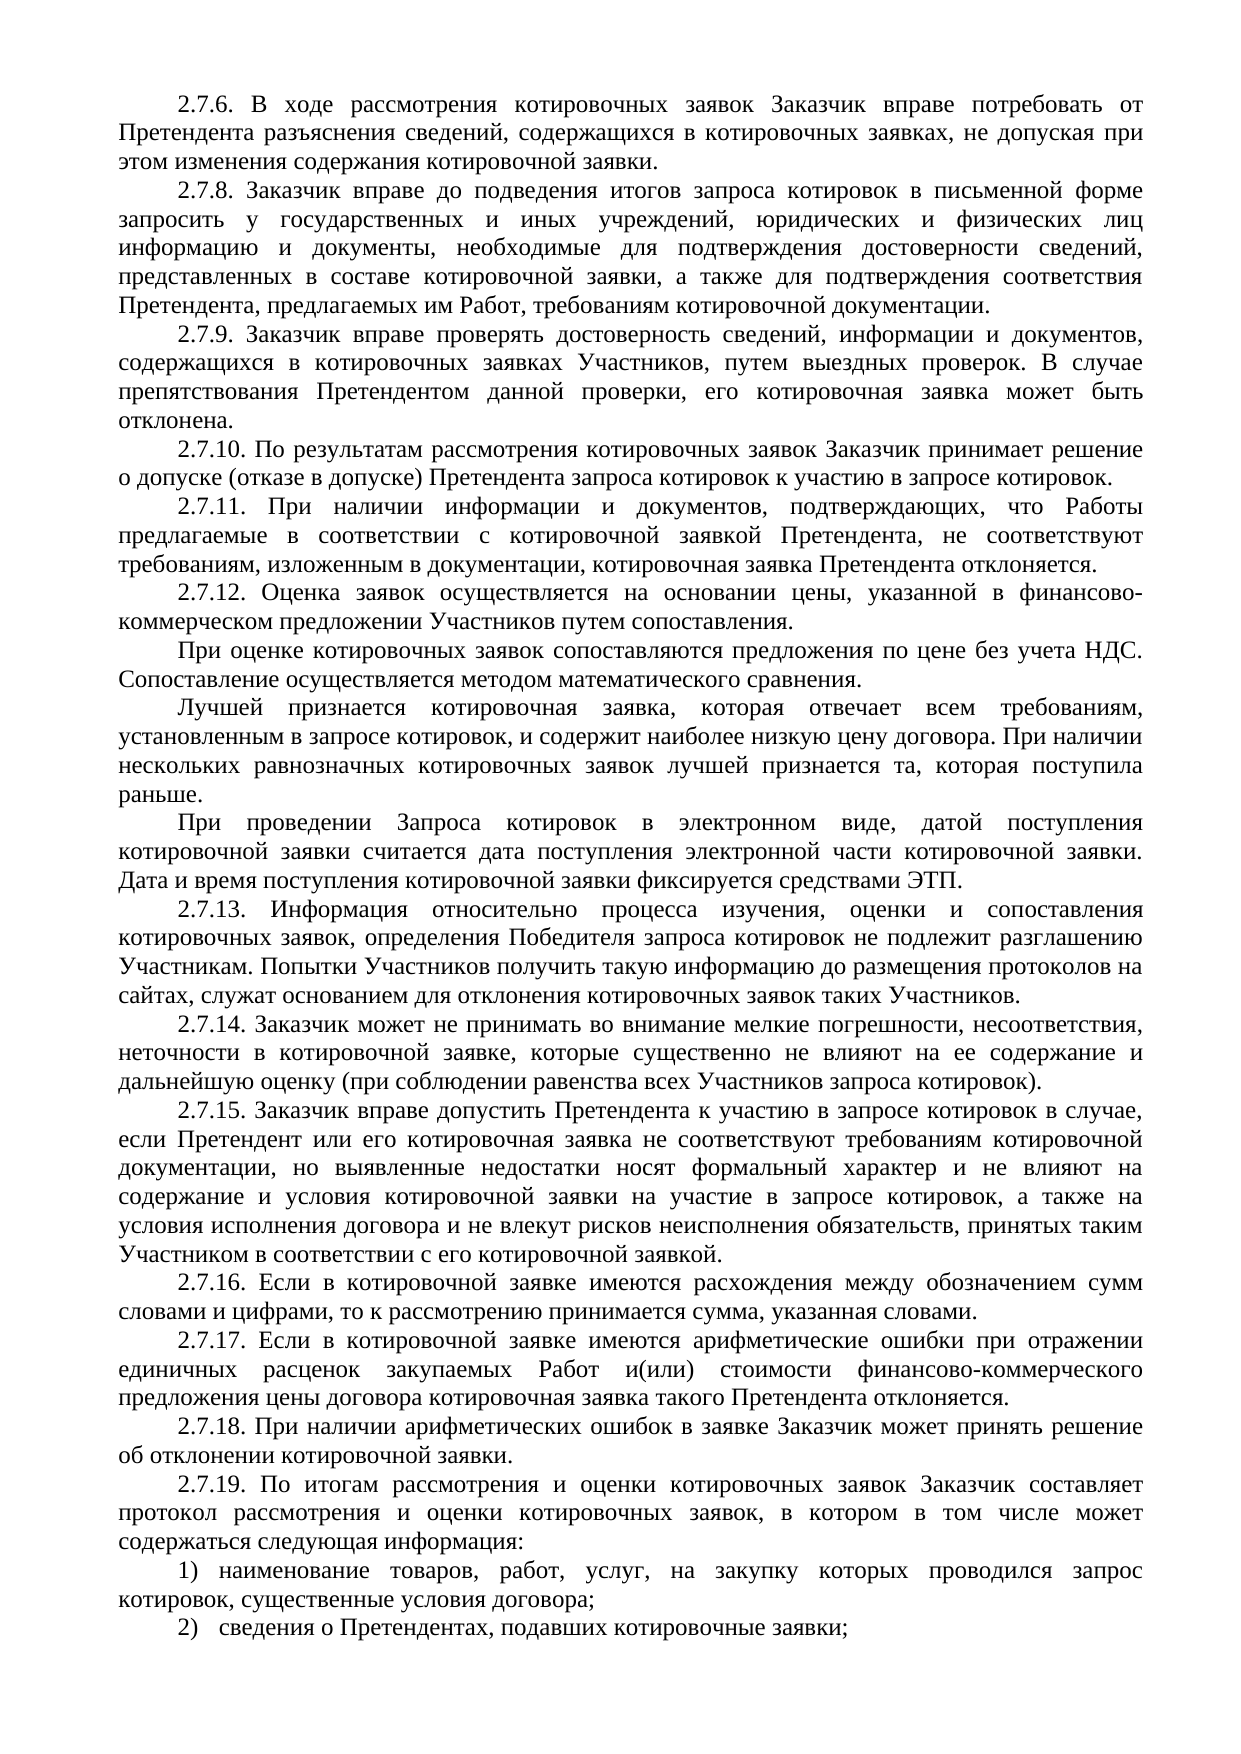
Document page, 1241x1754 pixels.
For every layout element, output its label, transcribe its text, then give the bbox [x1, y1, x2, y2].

text 2.7.17. Если в котировочной заявке имеются арифметические ошибки при отражении единичных расценок закупаемых Работ и(или) стоимости финансово-коммерческого предложения цены договора котировочная заявка такого Претендента отклоняется. [118, 1325, 1144, 1411]
text 2.7.15. Заказчик вправе допустить Претендента к участию в запросе котировок в случае, если Претендент или его котировочная заявка не соответствуют требованиям котировочной документации, но выявленные недостатки носят формальный характер и не влияют на содержание и условия котировочной заявки на участие в запросе котировок, а также на условия исполнения договора и не влекут рисков неисполнения обязательств, принятых таким Участником в соответствии с его котировочной заявкой. [118, 1095, 1144, 1267]
text 2.7.9. Заказчик вправе проверять достоверность сведений, информации и документов, содержащихся в котировочных заявках Участников, путем выездных проверок. В случае препятствования Претендентом данной проверки, его котировочная заявка может быть отклонена. [118, 319, 1144, 434]
text 2.7.12. Оценка заявок осуществляется на основании цены, указанной в финансово-коммерческом предложении Участников путем сопоставления. [118, 577, 1144, 635]
text Лучшей признается котировочная заявка, которая отвечает всем требованиям, установленным в запросе котировок, и содержит наиболее низкую цену договора. При наличии нескольких равнозначных котировочных заявок лучшей признается та, которая поступила раньше. [118, 692, 1144, 807]
text 2.7.6. В ходе рассмотрения котировочных заявок Заказчик вправе потребовать от Претендента разъяснения сведений, содержащихся в котировочных заявках, не допуская при этом изменения содержания котировочной заявки. [118, 89, 1144, 175]
list наименование товаров, работ, услуг, на закупку которых проводился запрос котировок, существенные условия договора; [118, 1555, 1144, 1612]
text 2.7.8. Заказчик вправе до подведения итогов запроса котировок в письменной форме запросить у государственных и иных учреждений, юридических и физических лиц информацию и документы, необходимые для подтверждения достоверности сведений, представленных в составе котировочной заявки, а также для подтверждения соответствия Претендента, предлагаемых им Работ, требованиям котировочной документации. [118, 175, 1144, 319]
text 2.7.11. При наличии информации и документов, подтверждающих, что Работы предлагаемые в соответствии с котировочной заявкой Претендента, не соответствуют требованиям, изложенным в документации, котировочная заявка Претендента отклоняется. [118, 491, 1144, 577]
text При оценке котировочных заявок сопоставляются предложения по цене без учета НДС. Сопоставление осуществляется методом математического сравнения. [118, 635, 1144, 692]
text 2.7.19. По итогам рассмотрения и оценки котировочных заявок Заказчик составляет протокол рассмотрения и оценки котировочных заявок, в котором в том числе может содержаться следующая информация: [118, 1469, 1144, 1555]
text 2.7.18. При наличии арифметических ошибок в заявке Заказчик может принять решение об отклонении котировочной заявки. [118, 1411, 1144, 1469]
text 2.7.13. Информация относительно процесса изучения, оценки и сопоставления котировочных заявок, определения Победителя запроса котировок не подлежит разглашению Участникам. Попытки Участников получить такую информацию до размещения протоколов на сайтах, служат основанием для отклонения котировочных заявок таких Участников. [118, 894, 1144, 1009]
text При проведении Запроса котировок в электронном виде, датой поступления котировочной заявки считается дата поступления электронной части котировочной заявки. Дата и время поступления котировочной заявки фиксируется средствами ЭТП. [118, 807, 1144, 894]
text 2.7.14. Заказчик может не принимать во внимание мелкие погрешности, несоответствия, неточности в котировочной заявке, которые существенно не влияют на ее содержание и дальнейшую оценку (при соблюдении равенства всех Участников запроса котировок). [118, 1009, 1144, 1095]
text 2.7.16. Если в котировочной заявке имеются расхождения между обозначением сумм словами и цифрами, то к рассмотрению принимается сумма, указанная словами. [118, 1267, 1144, 1325]
text 2.7.10. По результатам рассмотрения котировочных заявок Заказчик принимает решение о допуске (отказе в допуске) Претендента запроса котировок к участию в запросе котировок. [118, 434, 1144, 491]
list сведения о Претендентах, подавших котировочные заявки; [118, 1612, 1144, 1641]
